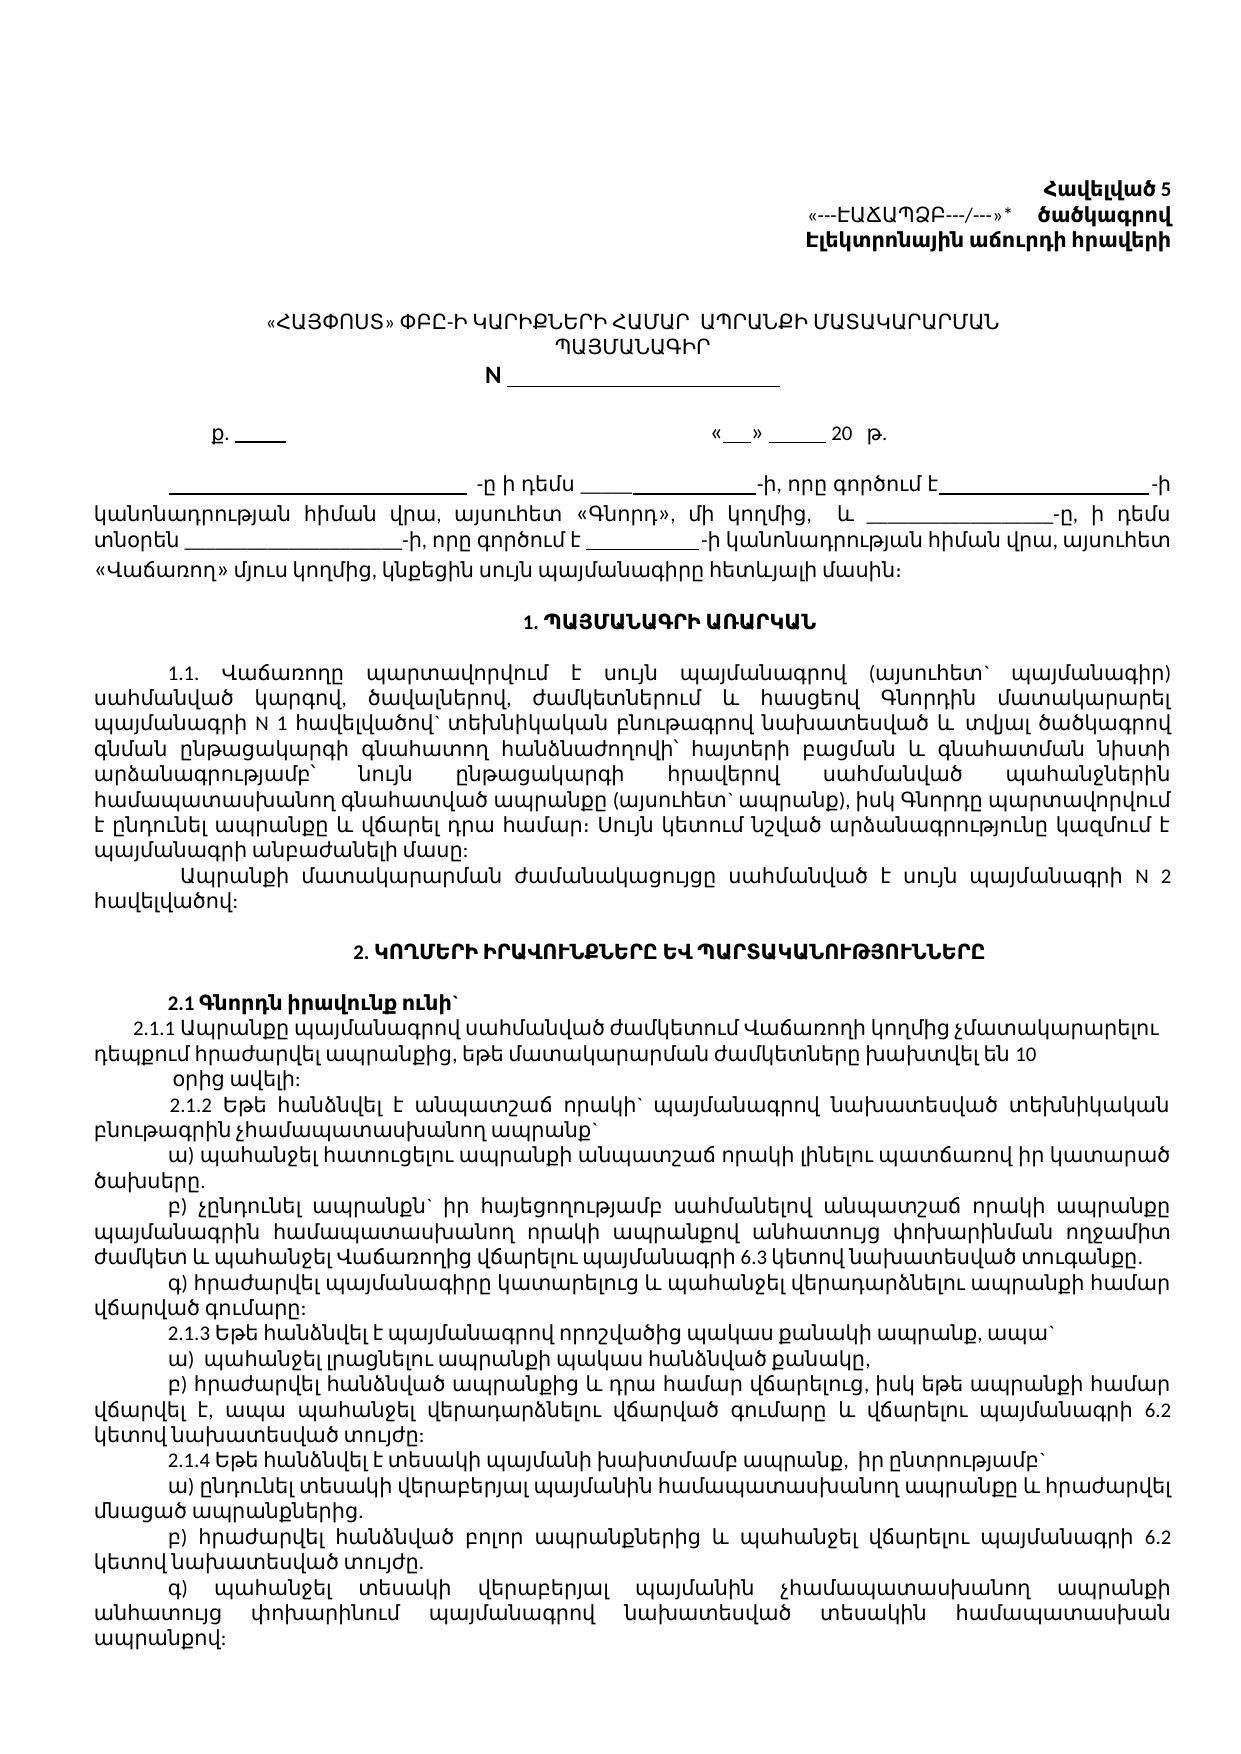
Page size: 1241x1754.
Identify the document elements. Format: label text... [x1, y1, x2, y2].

text «---ԷԱՃԱՊՁԲ---/---»* ծածկագրով [94, 202, 1171, 227]
text 2.1.1 Ապրանքը պայմանագրով սահմանված ժամկետում Վաճառողի կողմից չմատակարարելու դեպքում հրաժարվել ապրանքից, եթե մատակարարման ժամկետները խախտվել են 10 [94, 1016, 1171, 1066]
text 2.1.4 Եթե հանձնվել է տեսակի պայմանի խախտմամբ ապրանք, իր ընտրությամբ` [94, 1448, 1171, 1473]
text Հավելված 5 [94, 177, 1171, 202]
text 2.1 Գնորդն իրավունք ունի` [94, 990, 1171, 1016]
text 1. ՊԱՅՄԱՆԱԳՐԻ ԱՌԱՐԿԱՆ [94, 609, 1171, 634]
text «ՀԱՅՓՈՍՏ» ՓԲԸ-Ի ԿԱՐԻՔՆԵՐԻ ՀԱՄԱՐ ԱՊՐԱՆՔԻ ՄԱՏԱԿԱՐԱՐՄԱՆ [79, 309, 1171, 334]
text 2.1.3 Եթե հանձնվել է պայմանագրով որոշվածից պակաս քանակի ապրանք, ապա` [94, 1321, 1171, 1346]
text 2. ԿՈՂՄԵՐԻ ԻՐԱՎՈՒՆՔՆԵՐԸ ԵՎ ՊԱՐՏԱԿԱՆՈՒԹՅՈՒՆՆԵՐԸ [94, 939, 1171, 965]
text ա) պահանջել լրացնելու ապրանքի պակաս հանձնված քանակը, [94, 1346, 1171, 1371]
text գ) պահանջել տեսակի վերաբերյալ պայմանին չհամապատասխանող ապրանքի անհատույց փոխարինում պայմանագրով նախատեսված տեսակին համապատասխան ապրանքով: [94, 1575, 1171, 1651]
text ՊԱՅՄԱՆԱԳԻՐ [79, 334, 1171, 360]
text Ապրանքի մատակարարման ժամանակացույցը սահմանված է սույն պայմանագրի N 2 հավելվածով: [94, 863, 1171, 914]
text բ) հրաժարվել հանձնված բոլոր ապրանքներից և պահանջել վճարելու պայմանագրի 6.2 կետով նախատեսված տույժը. [94, 1524, 1171, 1575]
text ա) պահանջել հատուցելու ապրանքի անպատշաճ որակի լինելու պատճառով իր կատարած ծախսերը. [94, 1143, 1171, 1193]
text ա) ընդունել տեսակի վերաբերյալ պայմանին համապատասխանող ապրանքը և հրաժարվել մնացած ապրանքներից. [94, 1473, 1171, 1524]
text Էլեկտրոնային աճուրդի հրավերի [94, 227, 1171, 253]
text ք. « » 20 թ. [94, 416, 1171, 446]
text բ) չընդունել ապրանքն` իր հայեցողությամբ սահմանելով անպատշաճ որակի ապրանքը պայմանագրին համապատասխանող որակի ապրանքով անհատույց փոխարինման ողջամիտ ժամկետ և պահանջել Վաճառողից վճարելու պայմանագրի 6.3 կետով նախատեսված տուգանքը. [94, 1193, 1171, 1270]
text գ) հրաժարվել պայմանագիրը կատարելուց և պահանջել վերադարձնելու ապրանքի համար վճարված գումարը: [94, 1270, 1171, 1321]
text 2.1.2 Եթե հանձնվել է անպատշաճ որակի` պայմանագրով նախատեսված տեխնիկական բնութագրին չհամապատասխանող ապրանք` [94, 1092, 1171, 1143]
text N [79, 360, 1171, 390]
text օրից ավելի: [94, 1066, 1171, 1092]
text -ը ի դեմս _____ -ի, որը գործում է -ի կանոնադրության հիման վրա, այսուհետ «Գնորդ», մի կողմից, և __________________-ը, ի դեմս տնօրեն _____________________-ի, որը գործում է -ի կանոնադրության հիման վրա, այսուհետ «Վաճառող» մյուս կողմից, կնքեցին սույն պայմանագիրը հետևյալի մասին։ [94, 472, 1171, 583]
text 1.1. Վաճառողը պարտավորվում է սույն պայմանագրով (այսուհետ` պայմանագիր) սահմանված կարգով, ծավալներով, ժամկետներում և հասցեով Գնորդին մատակարարել պայմանագրի N 1 հավելվածով` տեխնիկական բնութագրով նախատեսված և տվյալ ծածկագրով գնման ընթացակարգի գնահատող հանձնաժողովի՝ հայտերի բացման և գնահատման նիստի արձանագրությամբ՝ նույն ընթացակարգի հրավերով սահմանված պահանջներին համապատասխանող գնահատված ապրանքը (այսուհետ` ապրանք), իսկ Գնորդը պարտավորվում է ընդունել ապրանքը և վճարել դրա համար։ Սույն կետում նշված արձանագրությունը կազմում է պայմանագրի անբաժանելի մասը: [94, 660, 1171, 863]
text բ) հրաժարվել հանձնված ապրանքից և դրա համար վճարելուց, իսկ եթե ապրանքի համար վճարվել է, ապա պահանջել վերադարձնելու վճարված գումարը և վճարելու պայմանագրի 6.2 կետով նախատեսված տույժը: [94, 1371, 1171, 1448]
